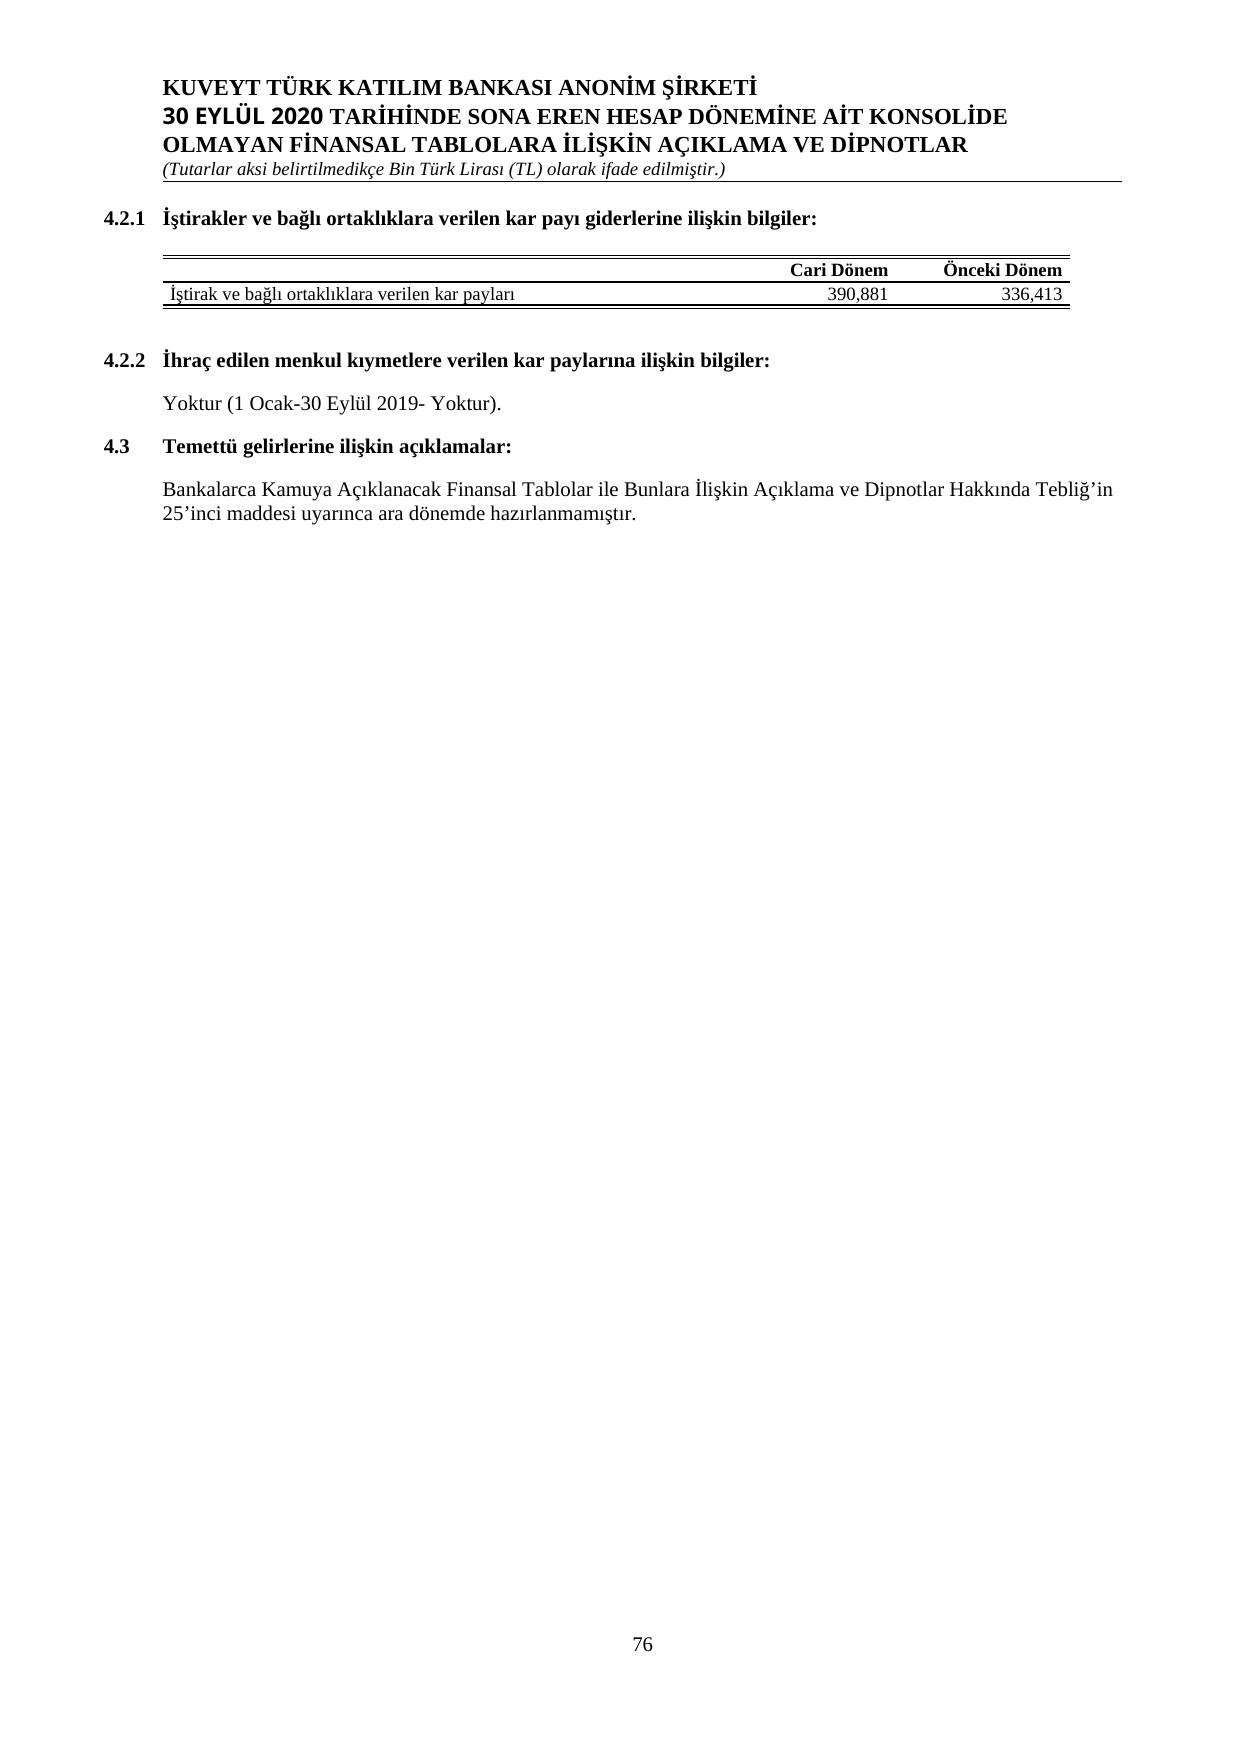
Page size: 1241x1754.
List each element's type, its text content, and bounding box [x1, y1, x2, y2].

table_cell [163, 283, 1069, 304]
text Yoktur (1 Ocak-30 Eylül 2019- Yoktur). [162, 391, 1122, 415]
text 4.2.2 İhraç edilen menkul kıymetlere verilen kar paylarına ilişkin bilgiler: [103, 347, 1122, 372]
text Bankalarca Kamuya Açıklanacak Finansal Tablolar ile Bunlara İlişkin Açıklama ve Dipnotlar Hakkında Tebliğ’in 25’inci maddesi uyarınca ara dönemde hazırlanmamıştır. [162, 477, 1122, 525]
text 4.2.1 İştirakler ve bağlı ortaklıklara verilen kar payı giderlerine ilişkin bilgiler: [103, 206, 1122, 230]
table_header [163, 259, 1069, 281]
text 4.3 Temettü gelirlerine ilişkin açıklamalar: [103, 434, 1122, 458]
